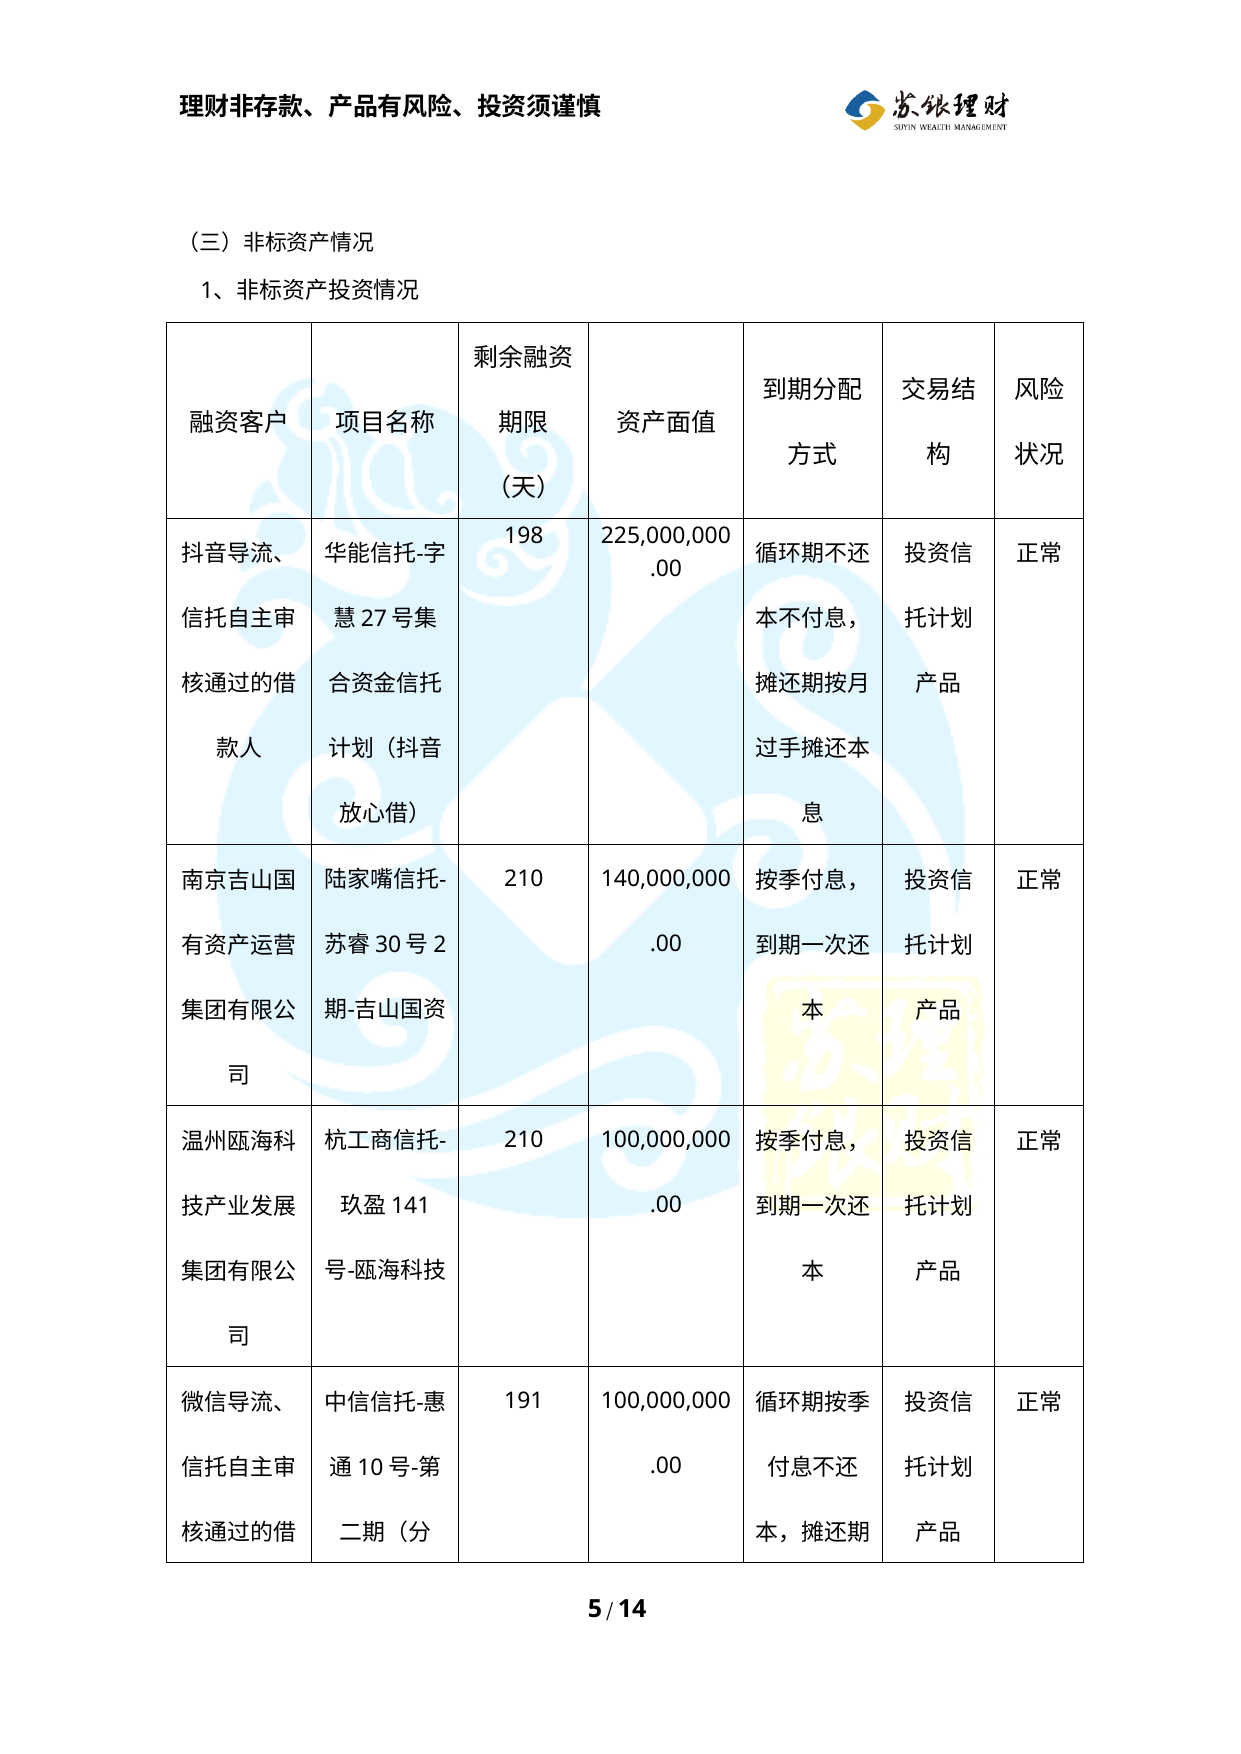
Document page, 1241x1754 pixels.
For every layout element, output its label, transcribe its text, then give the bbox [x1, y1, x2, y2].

table_cell 正常 [995, 519, 1083, 844]
table_header 剩余融资期限（天） [459, 323, 588, 518]
table_cell 正常 [995, 845, 1083, 1105]
table_cell 140,000,000.00 [589, 845, 743, 1105]
subtitle 非标资产情况 [177, 224, 1053, 257]
table_cell 投资信托计划产品 [883, 1367, 994, 1562]
picture [820, 72, 1039, 143]
text 1、非标资产投资情况 [177, 257, 1053, 322]
table_cell 正常 [995, 1106, 1083, 1366]
table_cell 按季付息，到期一次还本 [744, 1106, 882, 1366]
table_cell 循环期不还本不付息，摊还期按月过手摊还本息 [744, 519, 882, 844]
table_cell 投资信托计划产品 [883, 519, 994, 844]
table_cell 100,000,000.00 [589, 1367, 743, 1562]
table_cell 投资信托计划产品 [883, 845, 994, 1105]
table_cell 210 [459, 845, 588, 1105]
table_cell 华能信托-字慧27号集合资金信托计划（抖音放心借） [312, 519, 458, 844]
table_cell 100,000,000.00 [589, 1106, 743, 1366]
table_cell 杭工商信托-玖盈141号-瓯海科技 [312, 1106, 458, 1366]
table_cell 陆家嘴信托-苏睿30号2期-吉山国资 [312, 845, 458, 1105]
table_cell 191 [459, 1367, 588, 1562]
table_cell 中信信托-惠通10号-第二期（分付） [312, 1367, 458, 1562]
table_header 融资客户 [167, 323, 311, 518]
table_cell 210 [459, 1106, 588, 1366]
table_cell 投资信托计划产品 [883, 1106, 994, 1366]
table_cell 抖音导流、信托自主审核通过的借款人 [167, 519, 311, 844]
table_cell 225,000,000.00 [589, 519, 743, 844]
table_header 交易结构 [883, 323, 994, 518]
table_cell 南京吉山国有资产运营集团有限公司 [167, 845, 311, 1105]
table_cell 按季付息，到期一次还本 [744, 845, 882, 1105]
table_header 项目名称 [312, 323, 458, 518]
table_cell 正常 [995, 1367, 1083, 1562]
table_cell 微信导流、信托自主审核通过的借款人 [167, 1367, 311, 1562]
table_header 资产面值 [589, 323, 743, 518]
table_cell 198 [459, 519, 588, 844]
table_cell 温州瓯海科技产业发展集团有限公司 [167, 1106, 311, 1366]
table_cell 循环期按季付息不还本，摊还期按月过手摊还本息; [744, 1367, 882, 1562]
table_header 到期分配方式 [744, 323, 882, 518]
table_header 风险状况 [995, 323, 1083, 518]
